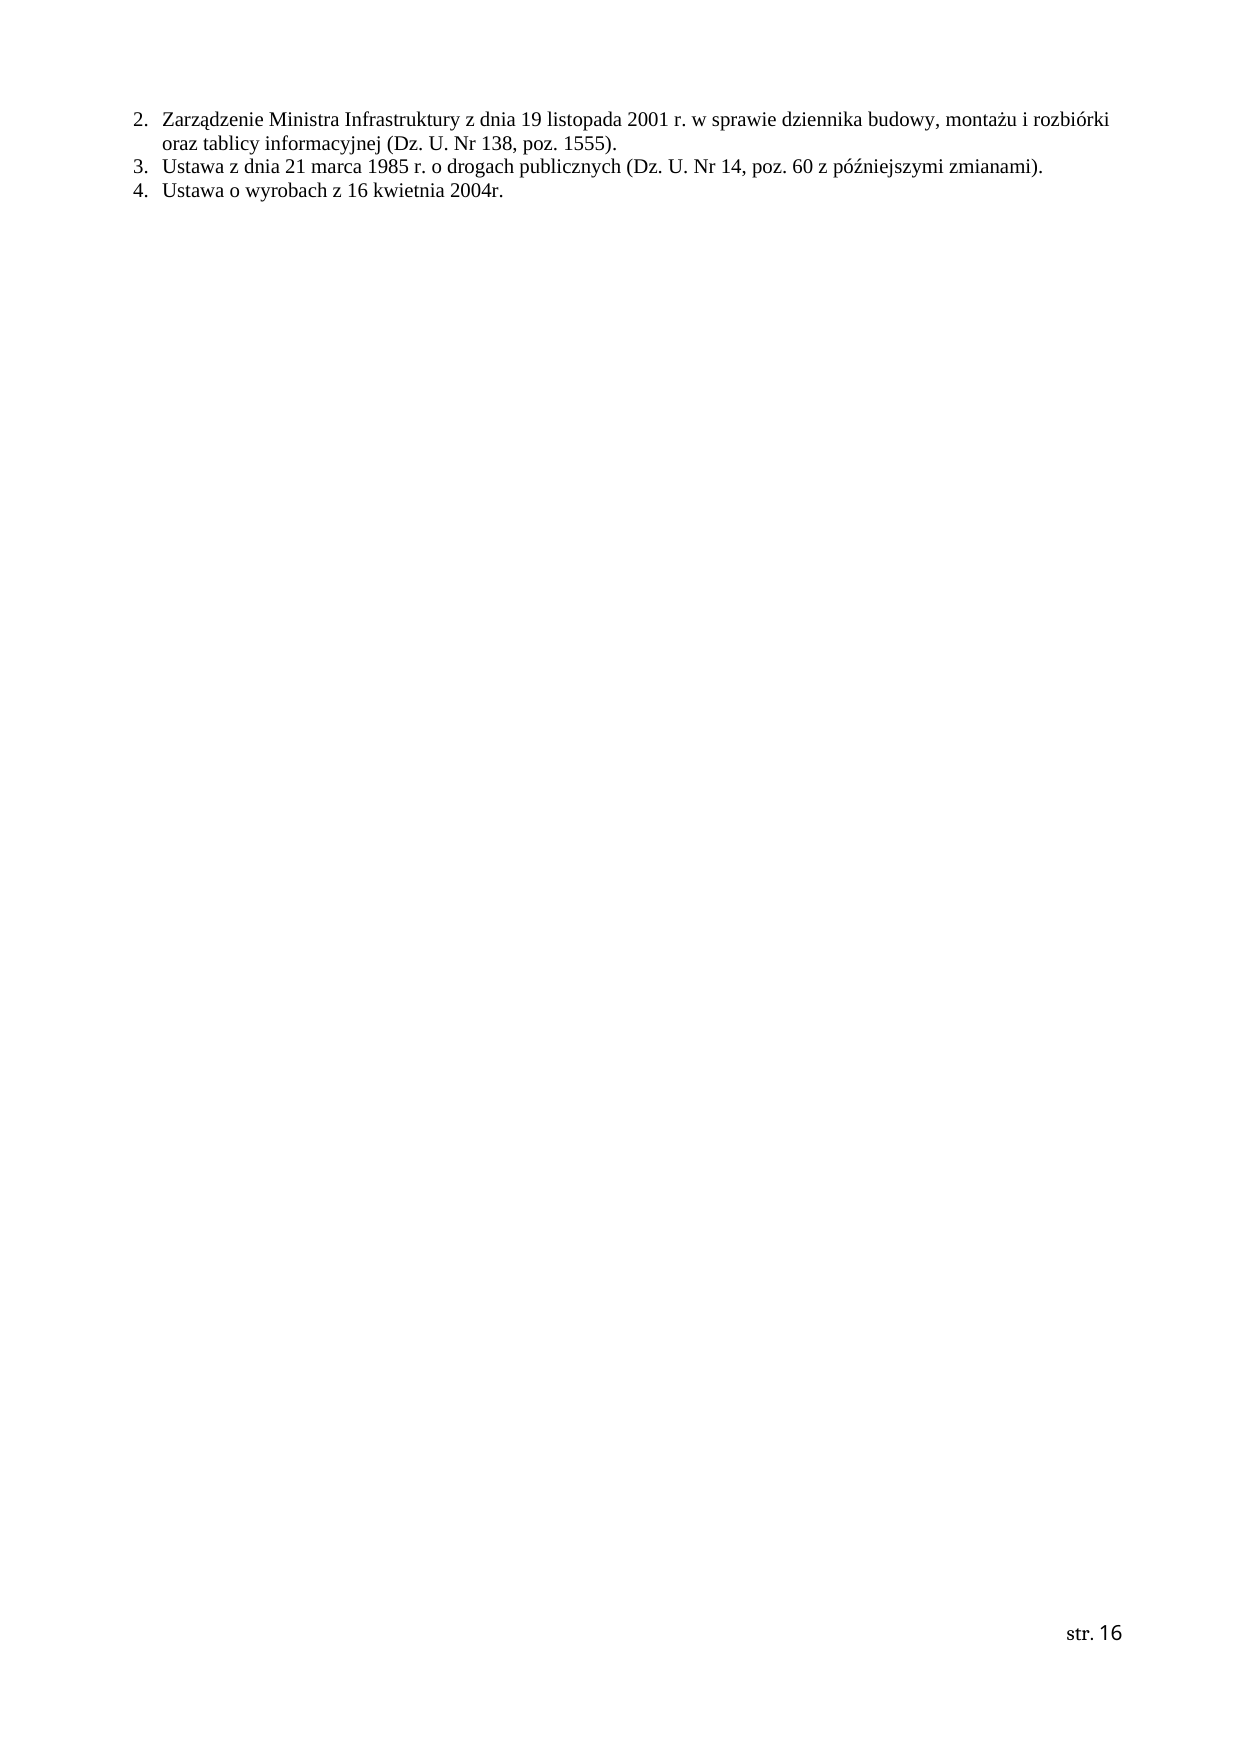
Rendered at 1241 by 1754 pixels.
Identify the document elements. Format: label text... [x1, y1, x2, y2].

list Ustawa o wyrobach z 16 kwietnia 2004r. [133, 178, 1122, 202]
list Ustawa z dnia 21 marca 1985 r. o drogach publicznych (Dz. U. Nr 14, poz. 60 z późniejszymi zmianami). [133, 155, 1122, 178]
list Zarządzenie Ministra Infrastruktury z dnia 19 listopada 2001 r. w sprawie dziennika budowy, montażu i rozbiórki oraz tablicy informacyjnej (Dz. U. Nr 138, poz. 1555). [133, 108, 1122, 155]
